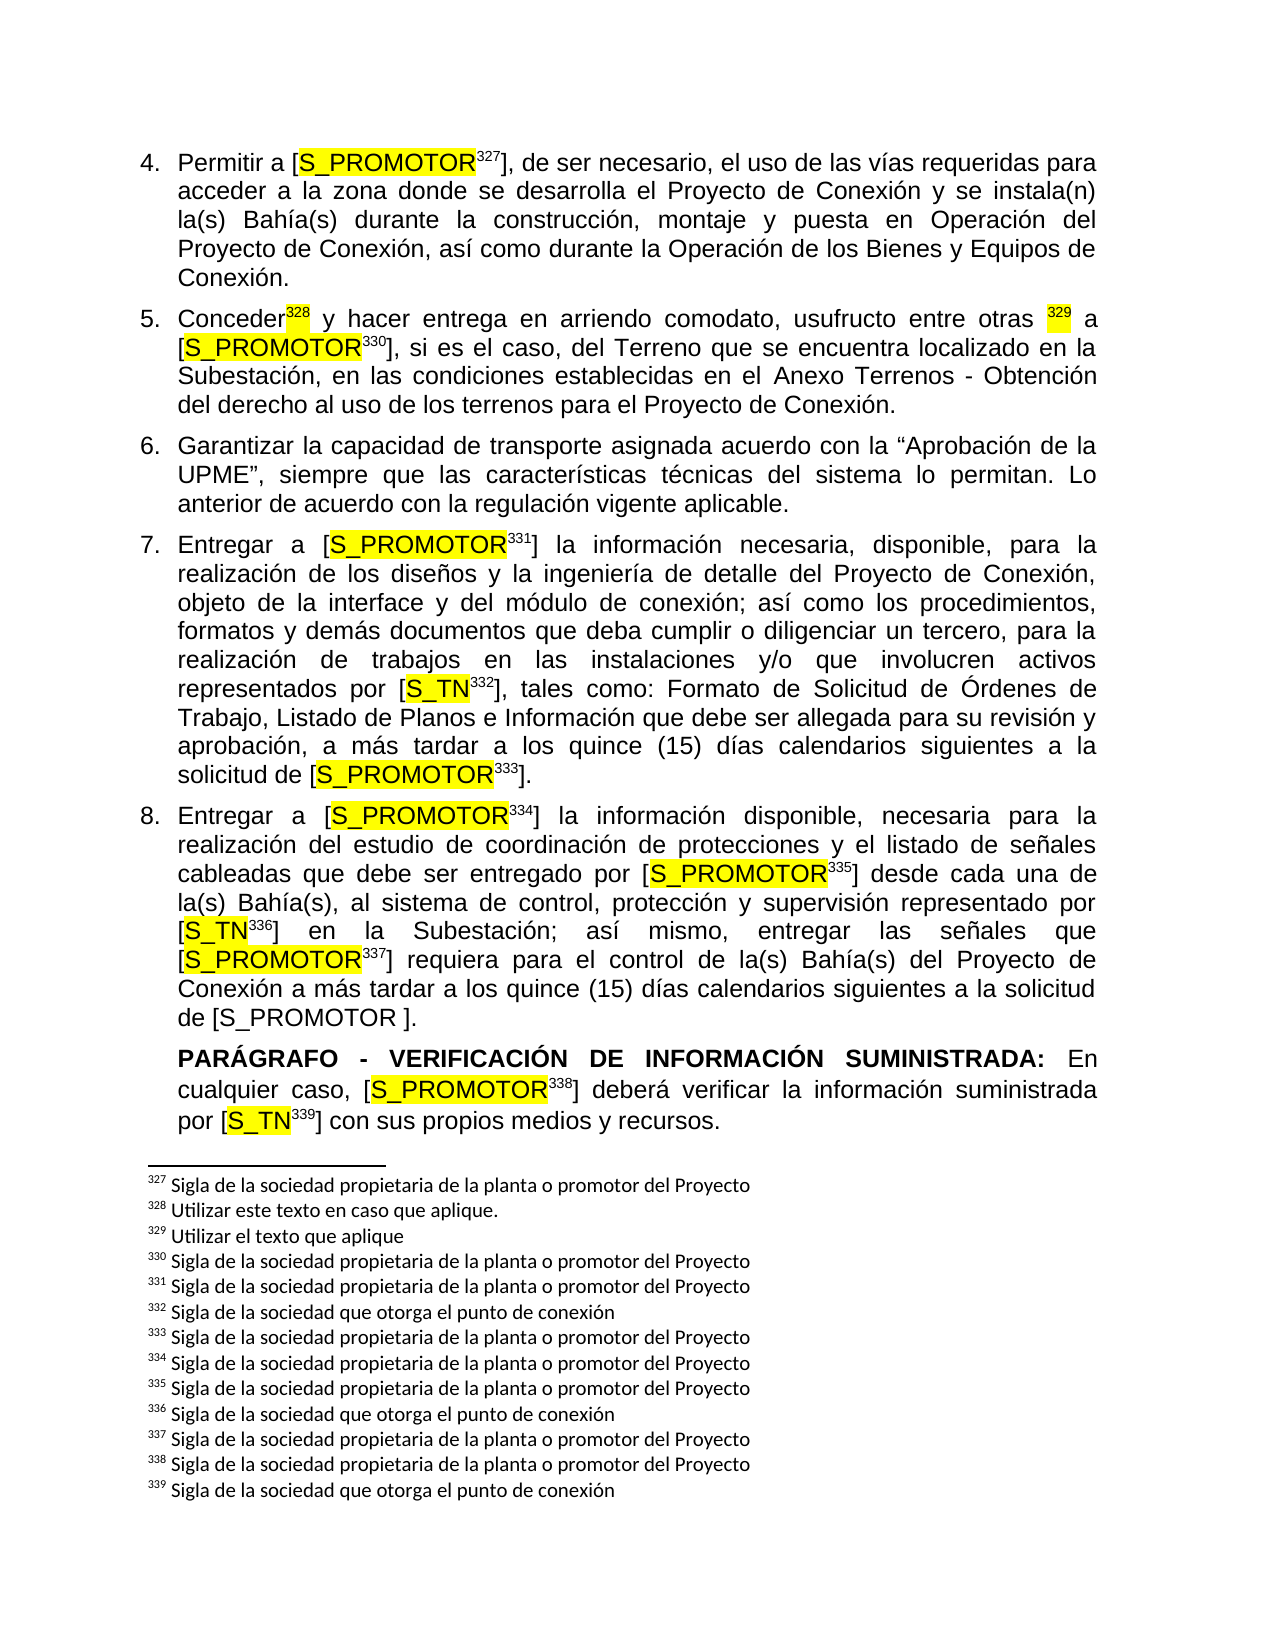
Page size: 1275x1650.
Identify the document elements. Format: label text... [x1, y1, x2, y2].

text PARÁGRAFO - VERIFICACIÓN DE INFORMACIÓN SUMINISTRADA: En cualquier caso, [S_PROMOTOR] deberá verificar la información suministrada por [S_TN] con sus propios medios y recursos. [177, 1044, 1098, 1135]
list Entregar a [S_PROMOTOR] la información disponible, necesaria para la realización del estudio de coordinación de protecciones y el listado de señales cableadas que debe ser entregado por [S_PROMOTOR] desde cada una de la(s) Bahía(s), al sistema de control, protección y supervisión representado por [S_TN] en la Subestación; así mismo, entregar las señales que [S_PROMOTOR] requiera para el control de la(s) Bahía(s) del Proyecto de Conexión a más tardar a los quince (15) días calendarios siguientes a la solicitud de [S_PROMOTOR ]. [140, 801, 1098, 1031]
list Conceder y hacer entrega en arriendo comodato, usufructo entre otras a [S_PROMOTOR], si es el caso, del Terreno que se encuentra localizado en la Subestación, en las condiciones establecidas en el Anexo Terrenos - Obtención del derecho al uso de los terrenos para el Proyecto de Conexión. [140, 304, 1098, 419]
list Permitir a [S_PROMOTOR], de ser necesario, el uso de las vías requeridas para acceder a la zona donde se desarrolla el Proyecto de Conexión y se instala(n) la(s) Bahía(s) durante la construcción, montaje y puesta en Operación del Proyecto de Conexión, así como durante la Operación de los Bienes y Equipos de Conexión. [140, 148, 1098, 291]
list Entregar a [S_PROMOTOR] la información necesaria, disponible, para la realización de los diseños y la ingeniería de detalle del Proyecto de Conexión, objeto de la interface y del módulo de conexión; así como los procedimientos, formatos y demás documentos que deba cumplir o diligenciar un tercero, para la realización de trabajos en las instalaciones y/o que involucren activos representados por [S_TN], tales como: Formato de Solicitud de Órdenes de Trabajo, Listado de Planos e Información que debe ser allegada para su revisión y aprobación, a más tardar a los quince (15) días calendarios siguientes a la solicitud de [S_PROMOTOR]. [140, 530, 1098, 789]
list Garantizar la capacidad de transporte asignada acuerdo con la “Aprobación de la UPME”, siempre que las características técnicas del sistema lo permitan. Lo anterior de acuerdo con la regulación vigente aplicable. [140, 431, 1098, 518]
